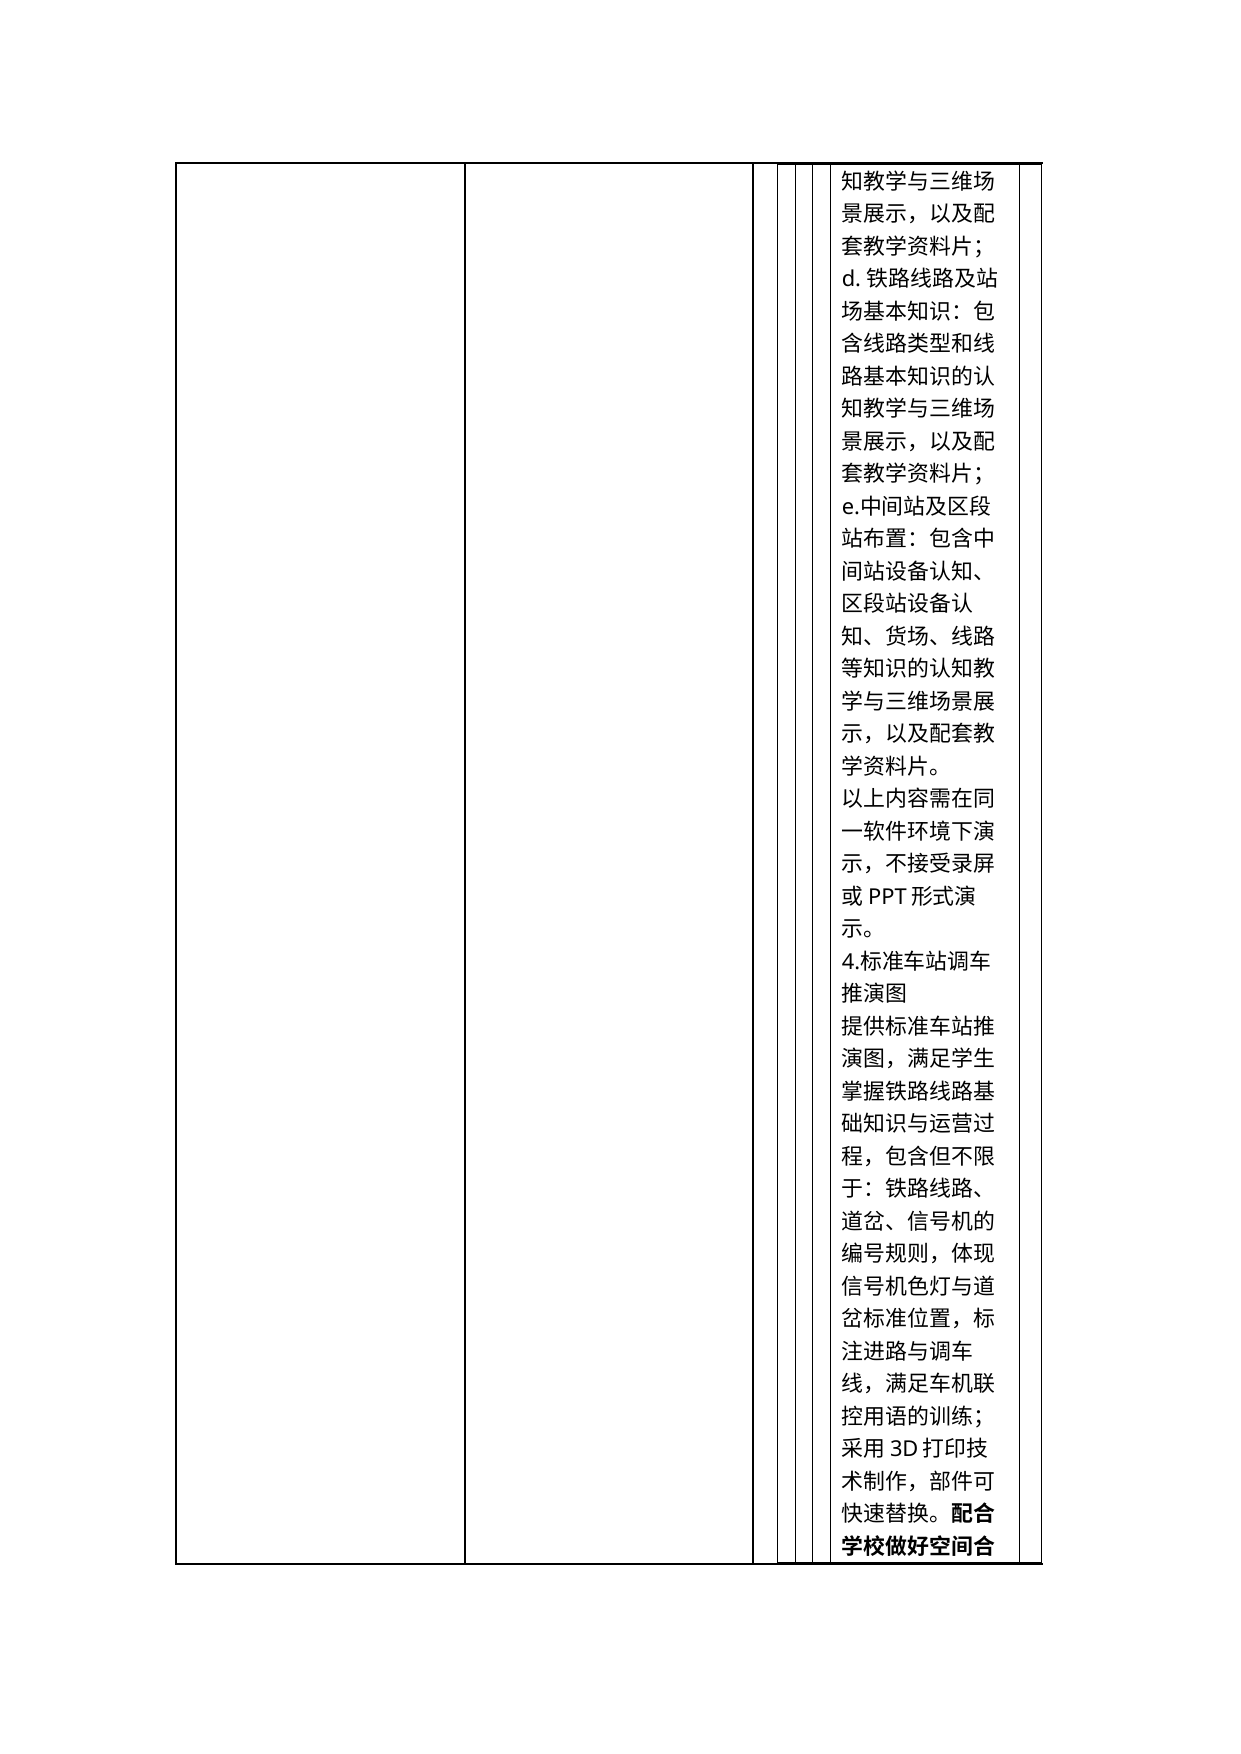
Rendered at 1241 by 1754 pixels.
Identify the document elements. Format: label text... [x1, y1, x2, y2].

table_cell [754, 164, 777, 1563]
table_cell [1020, 165, 1041, 1562]
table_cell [813, 165, 830, 1562]
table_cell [831, 165, 1019, 1562]
table_cell [466, 164, 752, 1563]
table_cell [796, 165, 812, 1562]
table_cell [778, 165, 795, 1562]
table_cell 1 [177, 164, 464, 1563]
